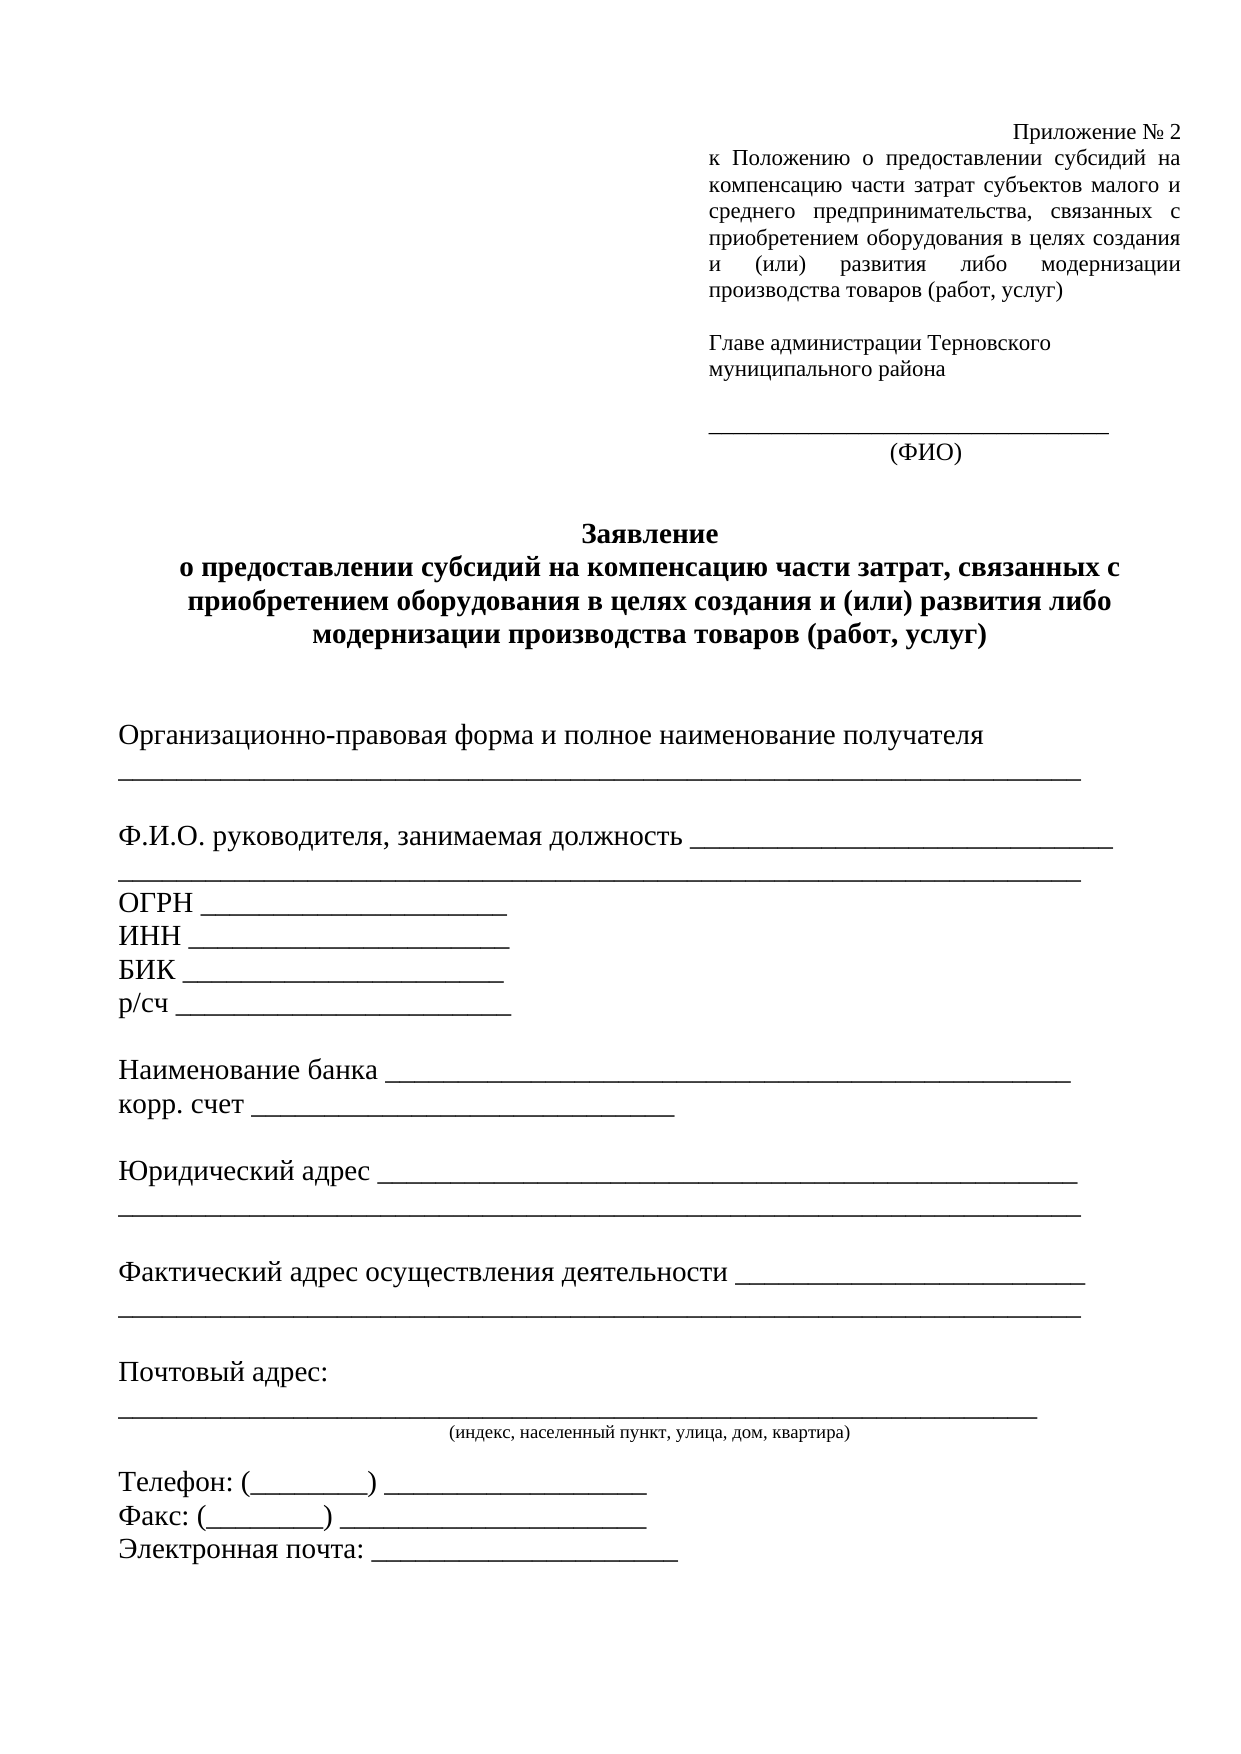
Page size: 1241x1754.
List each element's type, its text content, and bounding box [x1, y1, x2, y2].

text Электронная почта: _____________________ [118, 1532, 1181, 1565]
text __________________________________________________________________ [118, 1287, 1181, 1321]
text Телефон: (________) __________________ [118, 1464, 1181, 1498]
text ОГРН _____________________ [118, 885, 1181, 918]
text Наименование банка _______________________________________________ [118, 1052, 1181, 1086]
text __________________________________________________________________ [118, 1187, 1181, 1220]
text Факс: (________) _____________________ [118, 1498, 1181, 1532]
text Ф.И.О. руководителя, занимаемая должность _____________________________ [118, 818, 1181, 851]
text Фактический адрес осуществления деятельности ________________________ [118, 1254, 1181, 1287]
text ИНН ______________________ [118, 918, 1181, 952]
text р/сч _______________________ [118, 985, 1181, 1019]
text к Положению о предоставлении субсидий на компенсацию части затрат субъектов малого и среднего предпринимательства, связанных с приобретением оборудования в целях создания и (или) развития либо модернизации производства товаров (работ, услуг) [709, 144, 1181, 303]
text Организационно-правовая форма и полное наименование получателя [118, 717, 1181, 751]
text Главе администрации Терновского [709, 329, 1181, 355]
text __________________________________________________________________ [118, 751, 1181, 784]
text __________________________________________________________________ [118, 851, 1181, 885]
text ________________________________ [709, 408, 1181, 437]
text Заявление [118, 516, 1181, 549]
text муниципального района [709, 355, 1181, 382]
text о предоставлении субсидий на компенсацию части затрат, связанных с приобретением оборудования в целях создания и (или) развития либо модернизации производства товаров (работ, услуг) [118, 549, 1181, 650]
text (индекс, населенный пункт, улица, дом, квартира) [118, 1421, 1181, 1443]
text Почтовый адрес: _______________________________________________________________ [118, 1354, 1181, 1421]
text БИК ______________________ [118, 952, 1181, 985]
text (ФИО) [664, 437, 1181, 466]
text корр. счет _____________________________ [118, 1086, 1181, 1119]
text Приложение № 2 [118, 118, 1181, 144]
text Юридический адрес ________________________________________________ [118, 1153, 1181, 1187]
